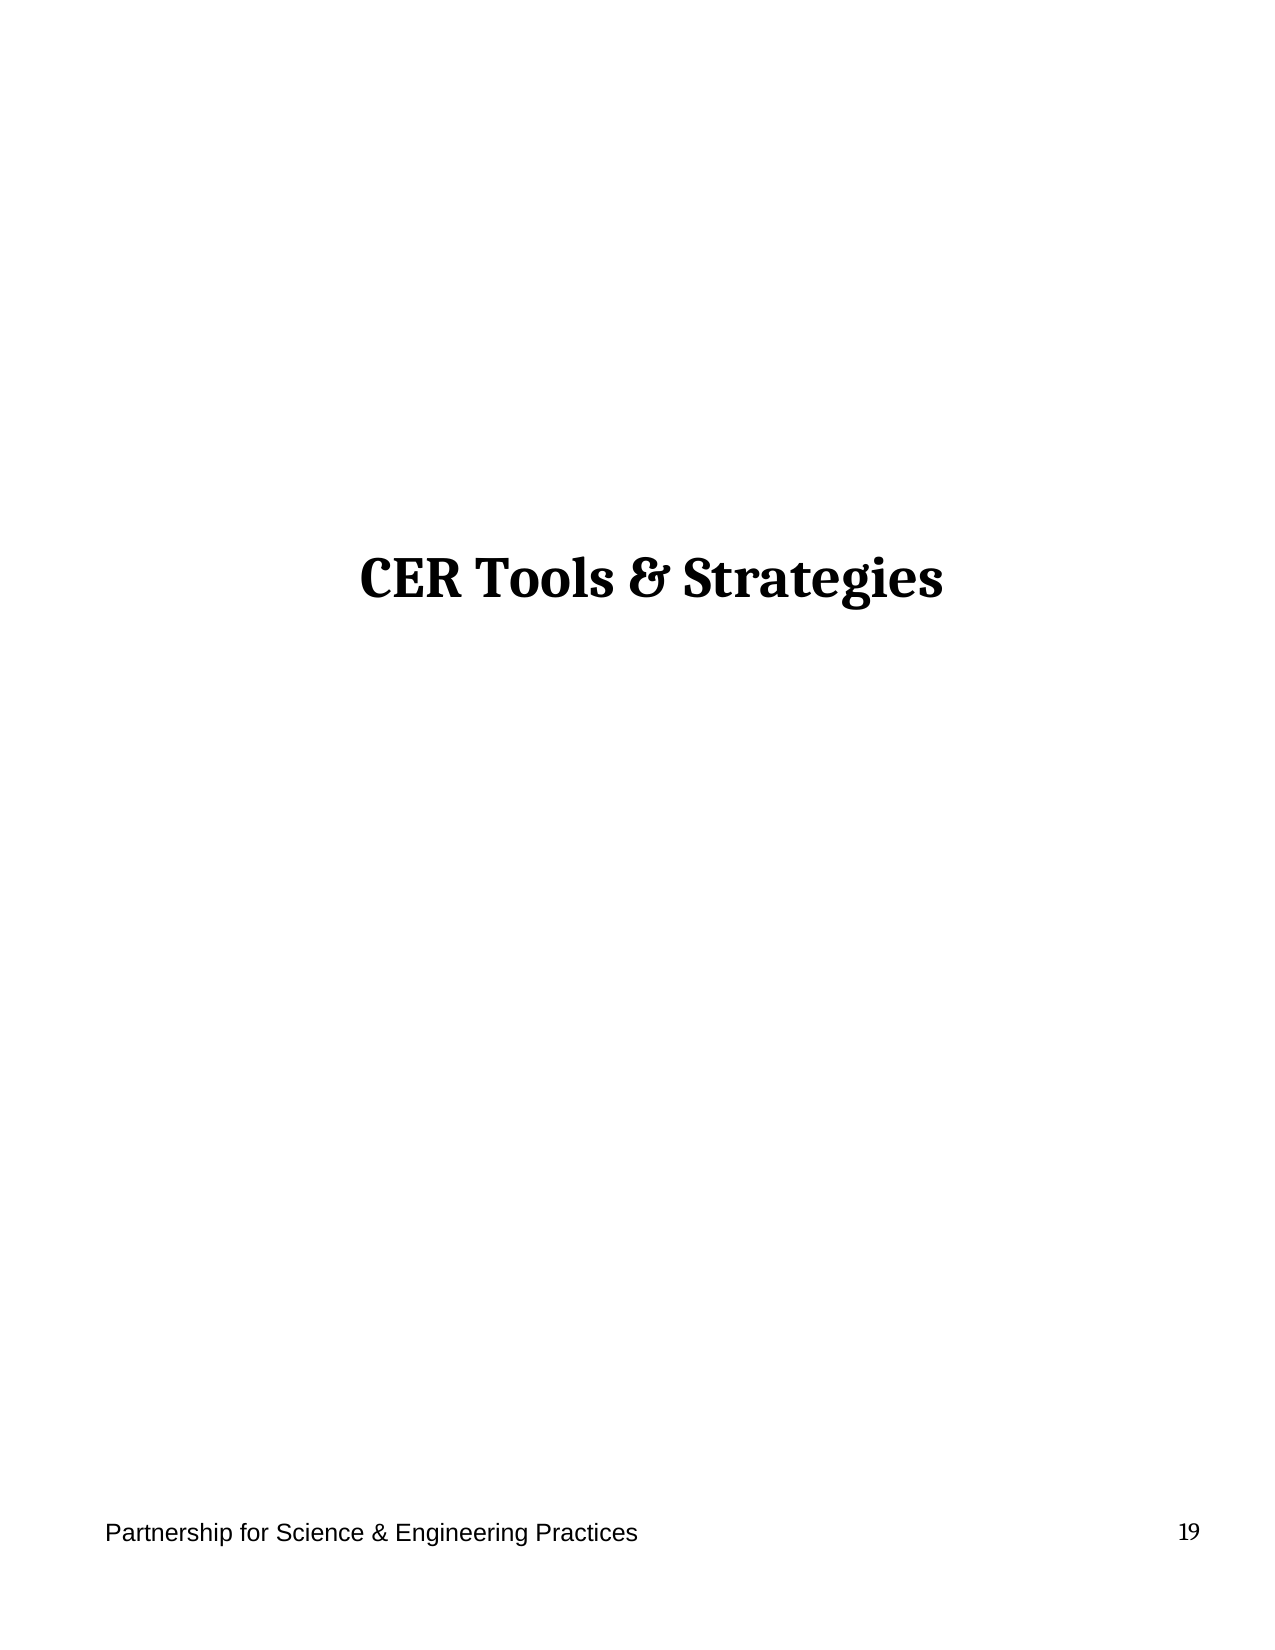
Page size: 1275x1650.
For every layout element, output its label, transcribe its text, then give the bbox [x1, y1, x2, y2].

text CER Tools & StrategiesTable of Contents: [105, 544, 1200, 612]
